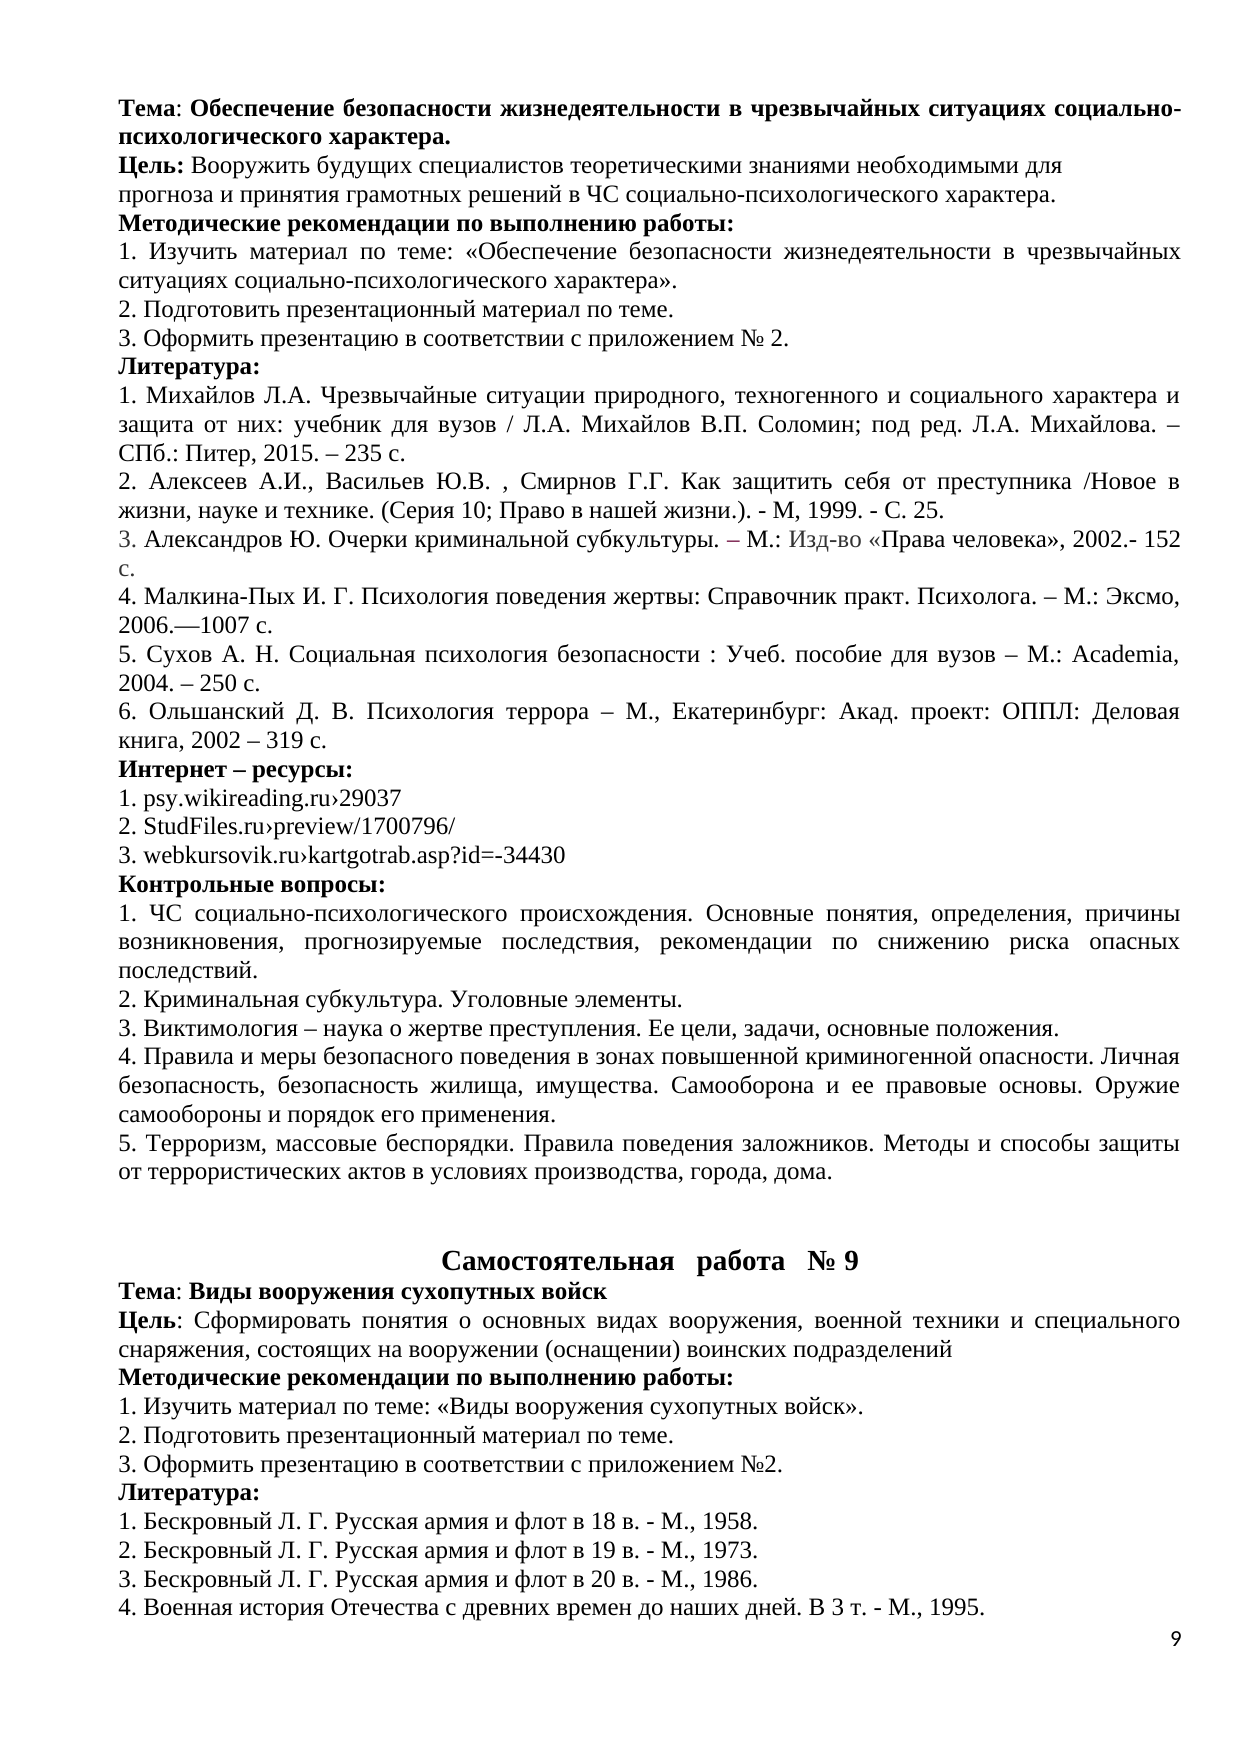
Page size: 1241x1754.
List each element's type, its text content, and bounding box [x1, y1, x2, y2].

text 4. Военная история Отечества с древних времен до наших дней. В 3 т. - М., 1995. [118, 1592, 1181, 1621]
text 3. Александров Ю. Очерки криминальной субкультуры. – М.: Изд-во «Права человека», 2002.- 152 с. [118, 524, 1181, 581]
text Методические рекомендации по выполнению работы: [118, 208, 1181, 236]
text Самостоятельная работа № 9 [118, 1243, 1181, 1276]
text 3. Бескровный Л. Г. Русская армия и флот в 20 в. - М., 1986. [118, 1564, 1181, 1592]
text 2. Бескровный Л. Г. Русская армия и флот в 19 в. - М., 1973. [118, 1535, 1181, 1564]
text 5. Сухов А. Н. Социальная психология безопасности : Учеб. пособие для вузов – М.: Academia, 2004. – 250 с. [118, 639, 1181, 696]
text 4. Малкина-Пых И. Г. Психология поведения жертвы: Справочник практ. Психолога. – М.: Эксмо, 2006.—1007 c. [118, 581, 1181, 639]
text Интернет – ресурсы: [118, 754, 1181, 783]
text Литература: [118, 351, 1181, 380]
text 1. ЧС социально-психологического происхождения. Основные понятия, определения, причины возникновения, прогнозируемые последствия, рекомендации по снижению риска опасных последствий. [118, 898, 1181, 984]
text 2. Подготовить презентационный материал по теме. [118, 1420, 1181, 1449]
text 1. Бескровный Л. Г. Русская армия и флот в 18 в. - М., 1958. [118, 1506, 1181, 1535]
text 1. psy.wikireading.ru›29037 [118, 783, 1181, 811]
text 1. Изучить материал по теме: «Обеспечение безопасности жизнедеятельности в чрезвычайных ситуациях социально-психологического характера». [118, 236, 1181, 294]
text Литература: [118, 1477, 1181, 1506]
text 1. Изучить материал по теме: «Виды вооружения сухопутных войск». [118, 1391, 1181, 1420]
text 2. Алексеев А.И., Васильев Ю.В. , Смирнов Г.Г. Как защитить себя от преступника /Новое в жизни, науке и технике. (Серия 10; Право в нашей жизни.). - М, 1999. - С. 25. [118, 466, 1181, 524]
text Цель: Вооружить будущих специалистов теоретическими знаниями необходимыми для [118, 150, 1181, 179]
text Тема: Обеспечение безопасности жизнедеятельности в чрезвычайных ситуациях социально-психологического характера. [118, 93, 1181, 150]
text Контрольные вопросы: [118, 869, 1181, 898]
text 3. webkursovik.ru›kartgotrab.asp?id=-34430 [118, 840, 1181, 869]
text 2. Криминальная субкультура. Уголовные элементы. [118, 984, 1181, 1013]
text 3. Оформить презентацию в соответствии с приложением №2. [118, 1449, 1181, 1477]
text прогноза и принятия грамотных решений в ЧС социально-психологического характера. [118, 179, 1181, 208]
text 6. Ольшанский Д. В. Психология террора – М., Екатеринбург: Акад. проект: ОППЛ: Деловая книга, 2002 – 319 с. [118, 696, 1181, 754]
text Методические рекомендации по выполнению работы: [118, 1362, 1181, 1391]
text 3. Виктимология – наука о жертве преступления. Ее цели, задачи, основные положения. [118, 1013, 1181, 1041]
text 2. StudFiles.ru›preview/1700796/ [118, 811, 1181, 840]
text Тема: Виды вооружения сухопутных войск [118, 1276, 1181, 1305]
text 5. Терроризм, массовые беспорядки. Правила поведения заложников. Методы и способы защиты от террористических актов в условиях производства, города, дома. [118, 1128, 1181, 1185]
text 2. Подготовить презентационный материал по теме. [118, 294, 1181, 323]
text 3. Оформить презентацию в соответствии с приложением № 2. [118, 323, 1181, 351]
text 4. Правила и меры безопасного поведения в зонах повышенной криминогенной опасности. Личная безопасность, безопасность жилища, имущества. Самооборона и ее правовые основы. Оружие самообороны и порядок его применения. [118, 1041, 1181, 1128]
text 1. Михайлов Л.А. Чрезвычайные ситуации природного, техногенного и социального характера и защита от них: учебник для вузов / Л.А. Михайлов В.П. Соломин; под ред. Л.А. Михайлова. – СПб.: Питер, 2015. – 235 с. [118, 380, 1181, 466]
text Цель: Сформировать понятия о основных видах вооружения, военной техники и специального снаряжения, состоящих на вооружении (оснащении) воинских подразделений [118, 1305, 1181, 1362]
